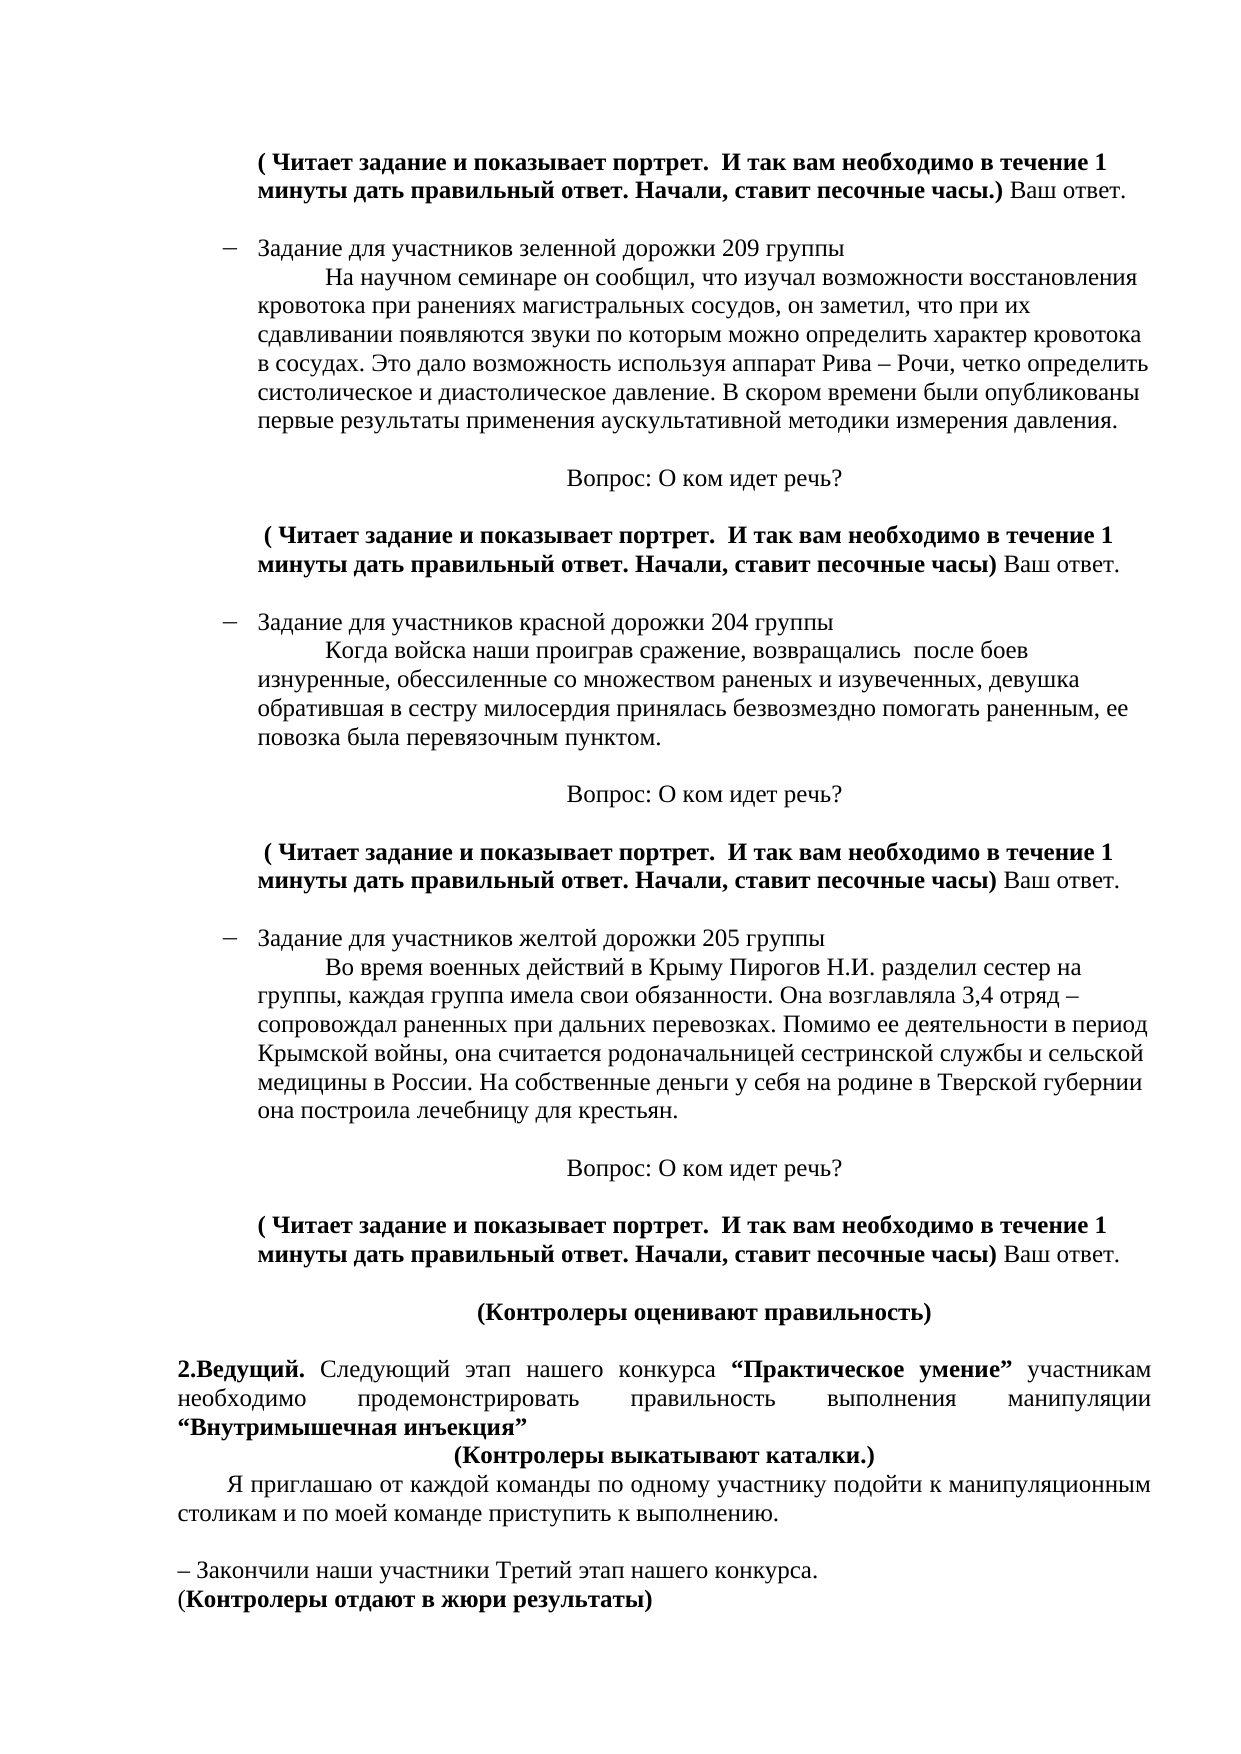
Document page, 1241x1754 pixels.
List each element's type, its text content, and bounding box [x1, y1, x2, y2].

text Я приглашаю от каждой команды по одному участнику подойти к манипуляционным столикам и по моей команде приступить к выполнению. [177, 1469, 1152, 1527]
list Задание для участников зеленной дорожки 209 группы [220, 233, 1152, 262]
text – Закончили наши участники Третий этап нашего конкурса. [177, 1556, 1152, 1584]
text (Контролеры выкатывают каталки.) [177, 1441, 1152, 1469]
list Задание для участников красной дорожки 204 группы [220, 607, 1152, 636]
list Во время военных действий в Крыму Пирогов Н.И. разделил сестер на группы, каждая группа имела свои обязанности. Она возглавляла 3,4 отряд – сопровождал раненных при дальних перевозках. Помимо ее деятельности в период Крымской войны, она считается родоначальницей сестринской службы и сельской медицины в России. На собственные деньги у себя на родине в Тверской губернии она построила лечебницу для крестьян. [257, 952, 1152, 1124]
list Вопрос: О ком идет речь? [257, 779, 1152, 808]
list Вопрос: О ком идет речь? [257, 463, 1152, 492]
list ( Читает задание и показывает портрет. И так вам необходимо в течение 1 минуты дать правильный ответ. Начали, ставит песочные часы) Ваш ответ. [257, 521, 1152, 578]
list Вопрос: О ком идет речь? [257, 1153, 1152, 1182]
list ( Читает задание и показывает портрет. И так вам необходимо в течение 1 минуты дать правильный ответ. Начали, ставит песочные часы.) Ваш ответ. [257, 147, 1152, 204]
list ( Читает задание и показывает портрет. И так вам необходимо в течение 1 минуты дать правильный ответ. Начали, ставит песочные часы) Ваш ответ. [257, 837, 1152, 894]
list ( Читает задание и показывает портрет. И так вам необходимо в течение 1 минуты дать правильный ответ. Начали, ставит песочные часы) Ваш ответ. [257, 1211, 1152, 1268]
list (Контролеры оценивают правильность) [257, 1297, 1152, 1326]
list Когда войска наши проиграв сражение, возвращались после боев изнуренные, обессиленные со множеством раненых и изувеченных, девушка обратившая в сестру милосердия принялась безвозмездно помогать раненным, ее повозка была перевязочным пунктом. [257, 636, 1152, 751]
list Задание для участников желтой дорожки 205 группы [220, 923, 1152, 952]
list На научном семинаре он сообщил, что изучал возможности восстановления кровотока при ранениях магистральных сосудов, он заметил, что при их сдавливании появляются звуки по которым можно определить характер кровотока в сосудах. Это дало возможность используя аппарат Рива – Рочи, четко определить систолическое и диастолическое давление. В скором времени были опубликованы первые результаты применения аускультативной методики измерения давления. [257, 262, 1152, 434]
text 2.Ведущий. Следующий этап нашего конкурса “Практическое умение” участникам необходимо продемонстрировать правильность выполнения манипуляции “Внутримышечная инъекция” [177, 1354, 1152, 1441]
text (Контролеры отдают в жюри результаты) [177, 1584, 1152, 1613]
